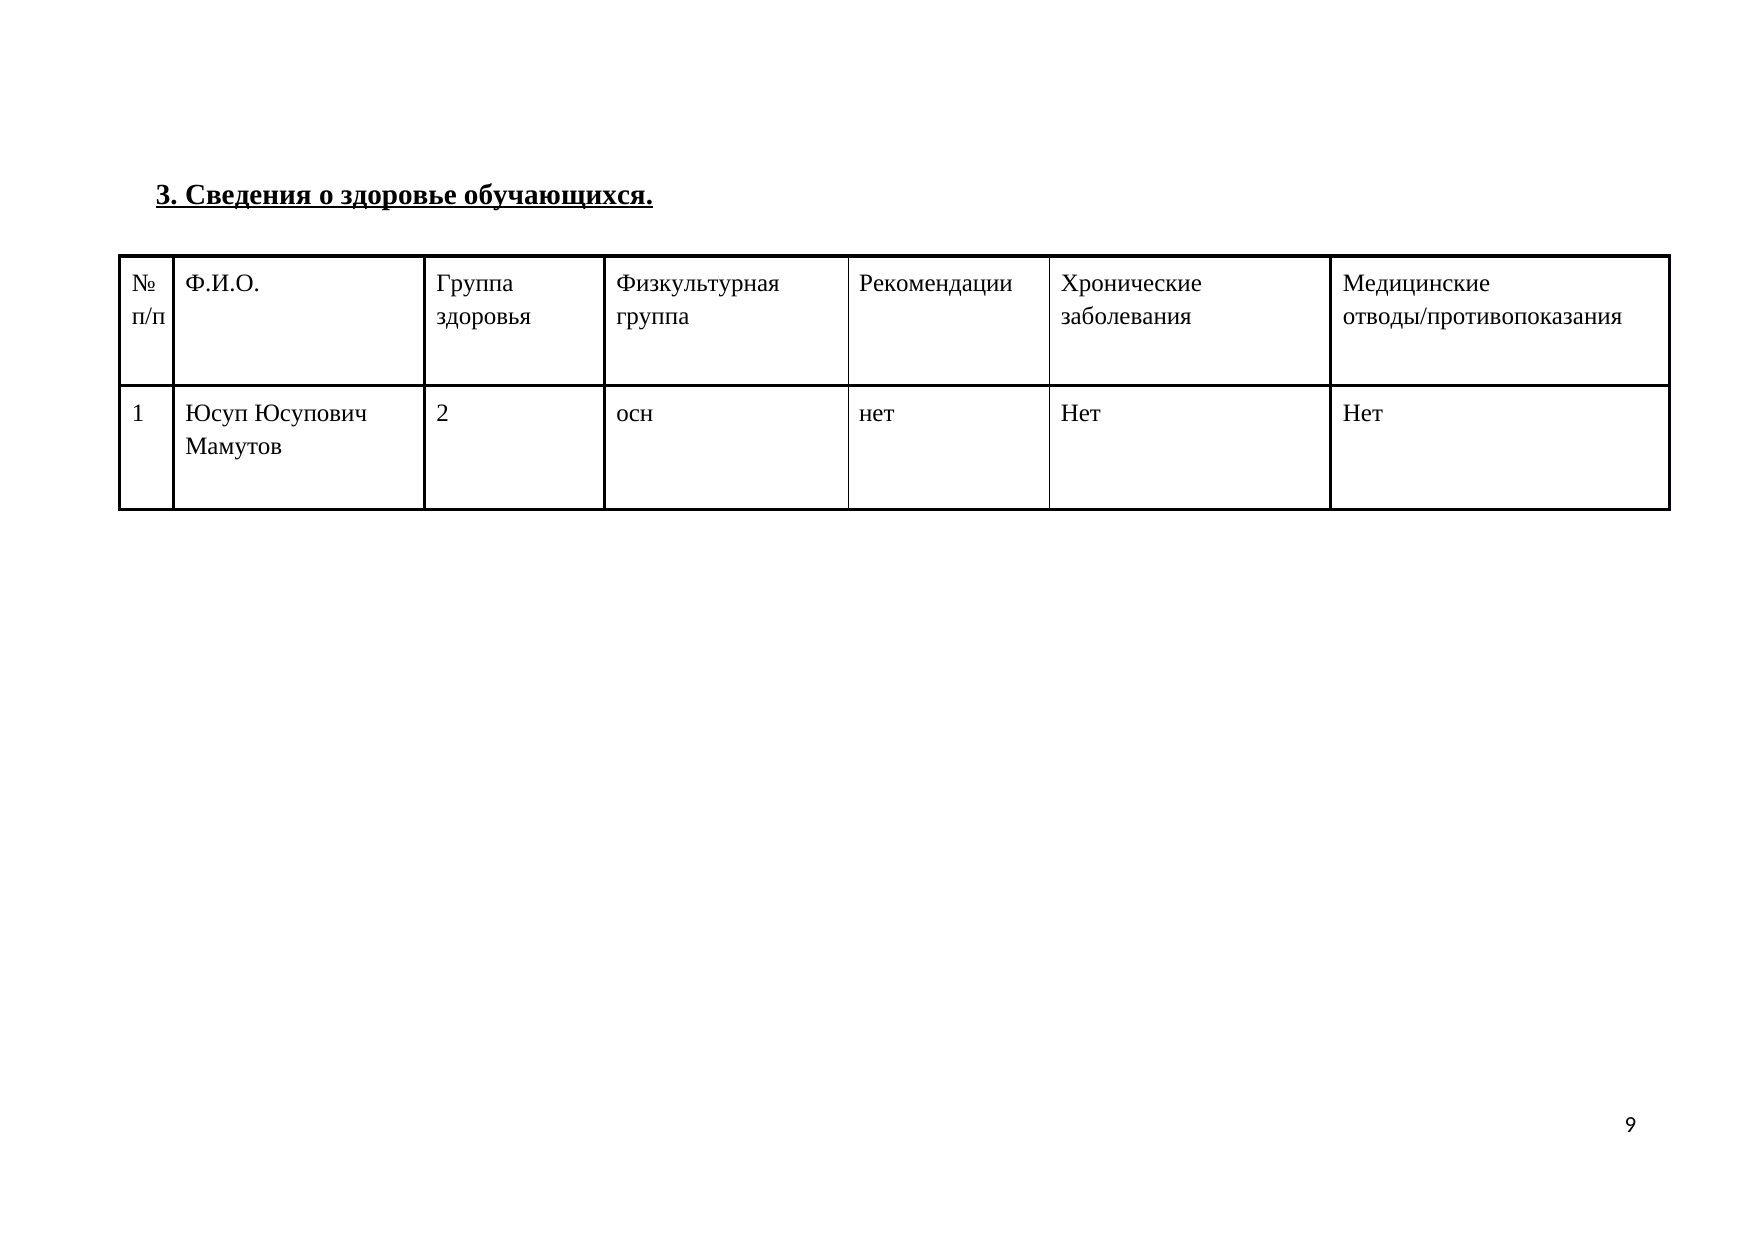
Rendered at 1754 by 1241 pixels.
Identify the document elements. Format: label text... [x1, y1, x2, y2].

table_cell Нет [1050, 387, 1329, 508]
text 3. Сведения о здоровье обучающихся. [156, 177, 1636, 211]
table_header Хронические заболевания [1050, 258, 1329, 384]
table_cell Юсуп Юсупович Мамутов [175, 387, 423, 508]
table_header Физкультурная группа [606, 258, 848, 384]
table_header Медицинские отводы/противопоказания [1332, 258, 1668, 384]
table_header Группа здоровья [426, 258, 603, 384]
table_header Рекомендации [849, 258, 1049, 384]
table_cell осн [606, 387, 848, 508]
table_header № п/п [121, 258, 172, 384]
table_header Ф.И.О. [175, 258, 423, 384]
table_cell 1 [121, 387, 172, 508]
table_cell Нет [1332, 387, 1668, 508]
table_cell 2 [426, 387, 603, 508]
table_cell нет [849, 387, 1049, 508]
